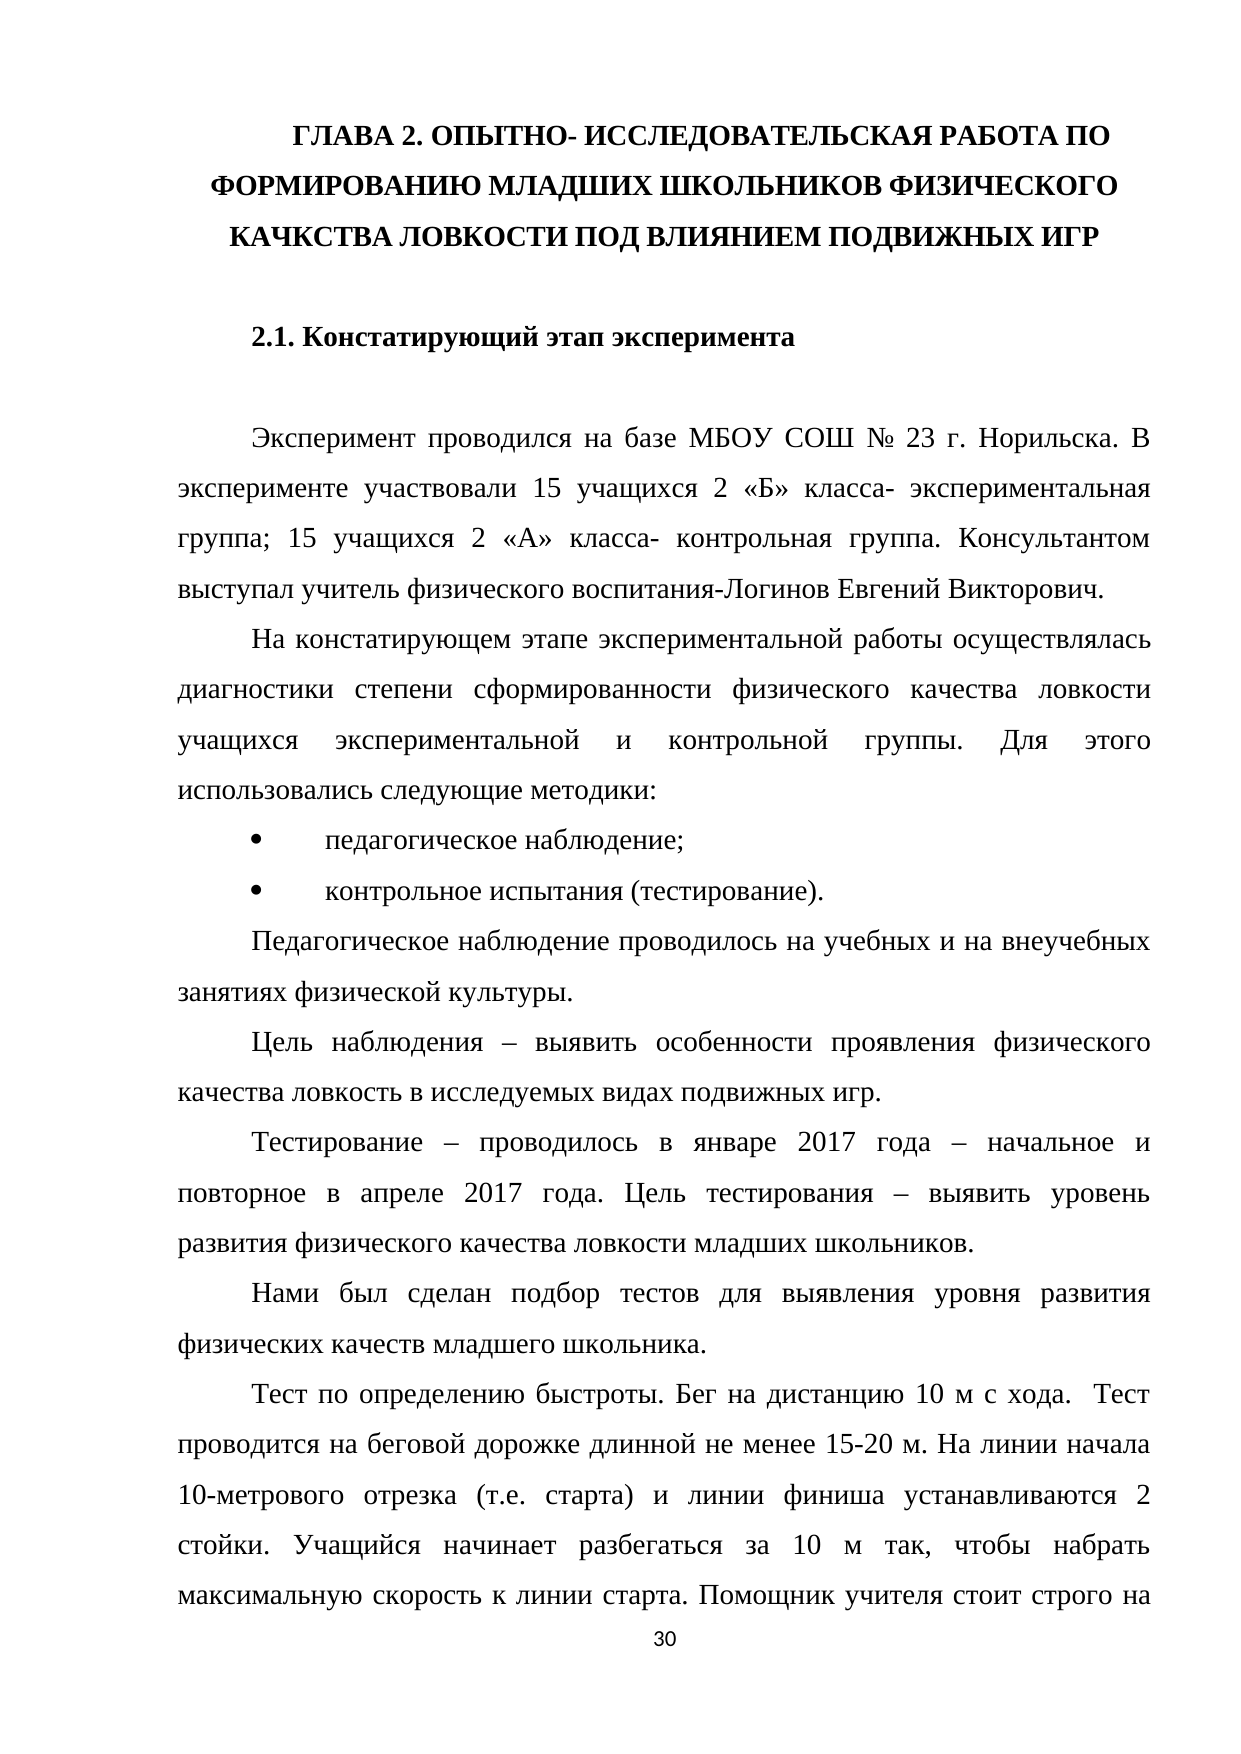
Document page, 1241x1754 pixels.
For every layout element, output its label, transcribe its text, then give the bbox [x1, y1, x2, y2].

text Тестирование – проводилось в январе 2017 года – начальное и повторное в апреле 2017 года. Цель тестирования – выявить уровень развития физического качества ловкости младших школьников. [177, 1124, 1152, 1259]
text Цель наблюдения – выявить особенности проявления физического качества ловкость в исследуемых видах подвижных игр. [177, 1024, 1152, 1108]
text На констатирующем этапе экспериментальной работы осуществлялась диагностики степени сформированности физического качества ловкости учащихся экспериментальной и контрольной группы. Для этого использовались следующие методики: [177, 621, 1152, 806]
text 2.1. Констатирующий этап эксперимента [177, 319, 1152, 353]
list педагогическое наблюдение; [177, 822, 1152, 856]
text Эксперимент проводился на базе МБОУ СОШ № 23 г. Норильска. В эксперименте участвовали 15 учащихся 2 «Б» класса- экспериментальная группа; 15 учащихся 2 «А» класса- контрольная группа. Консультантом выступал учитель физического воспитания-Логинов Евгений Викторович. [177, 420, 1152, 604]
text Педагогическое наблюдение проводилось на учебных и на внеучебных занятиях физической культуры. [177, 923, 1152, 1007]
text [177, 1376, 1152, 1611]
text ГЛАВА 2. ОПЫТНО- ИССЛЕДОВАТЕЛЬСКАЯ РАБОТА ПО ФОРМИРОВАНИЮ МЛАДШИХ ШКОЛЬНИКОВ ФИЗИЧЕСКОГО КАЧКСТВА ЛОВКОСТИ ПОД ВЛИЯНИЕМ ПОДВИЖНЫХ ИГР [177, 118, 1152, 252]
text Нами был сделан подбор тестов для выявления уровня развития физических качеств младшего школьника. [177, 1276, 1152, 1359]
list контрольное испытания (тестирование). [177, 873, 1152, 907]
